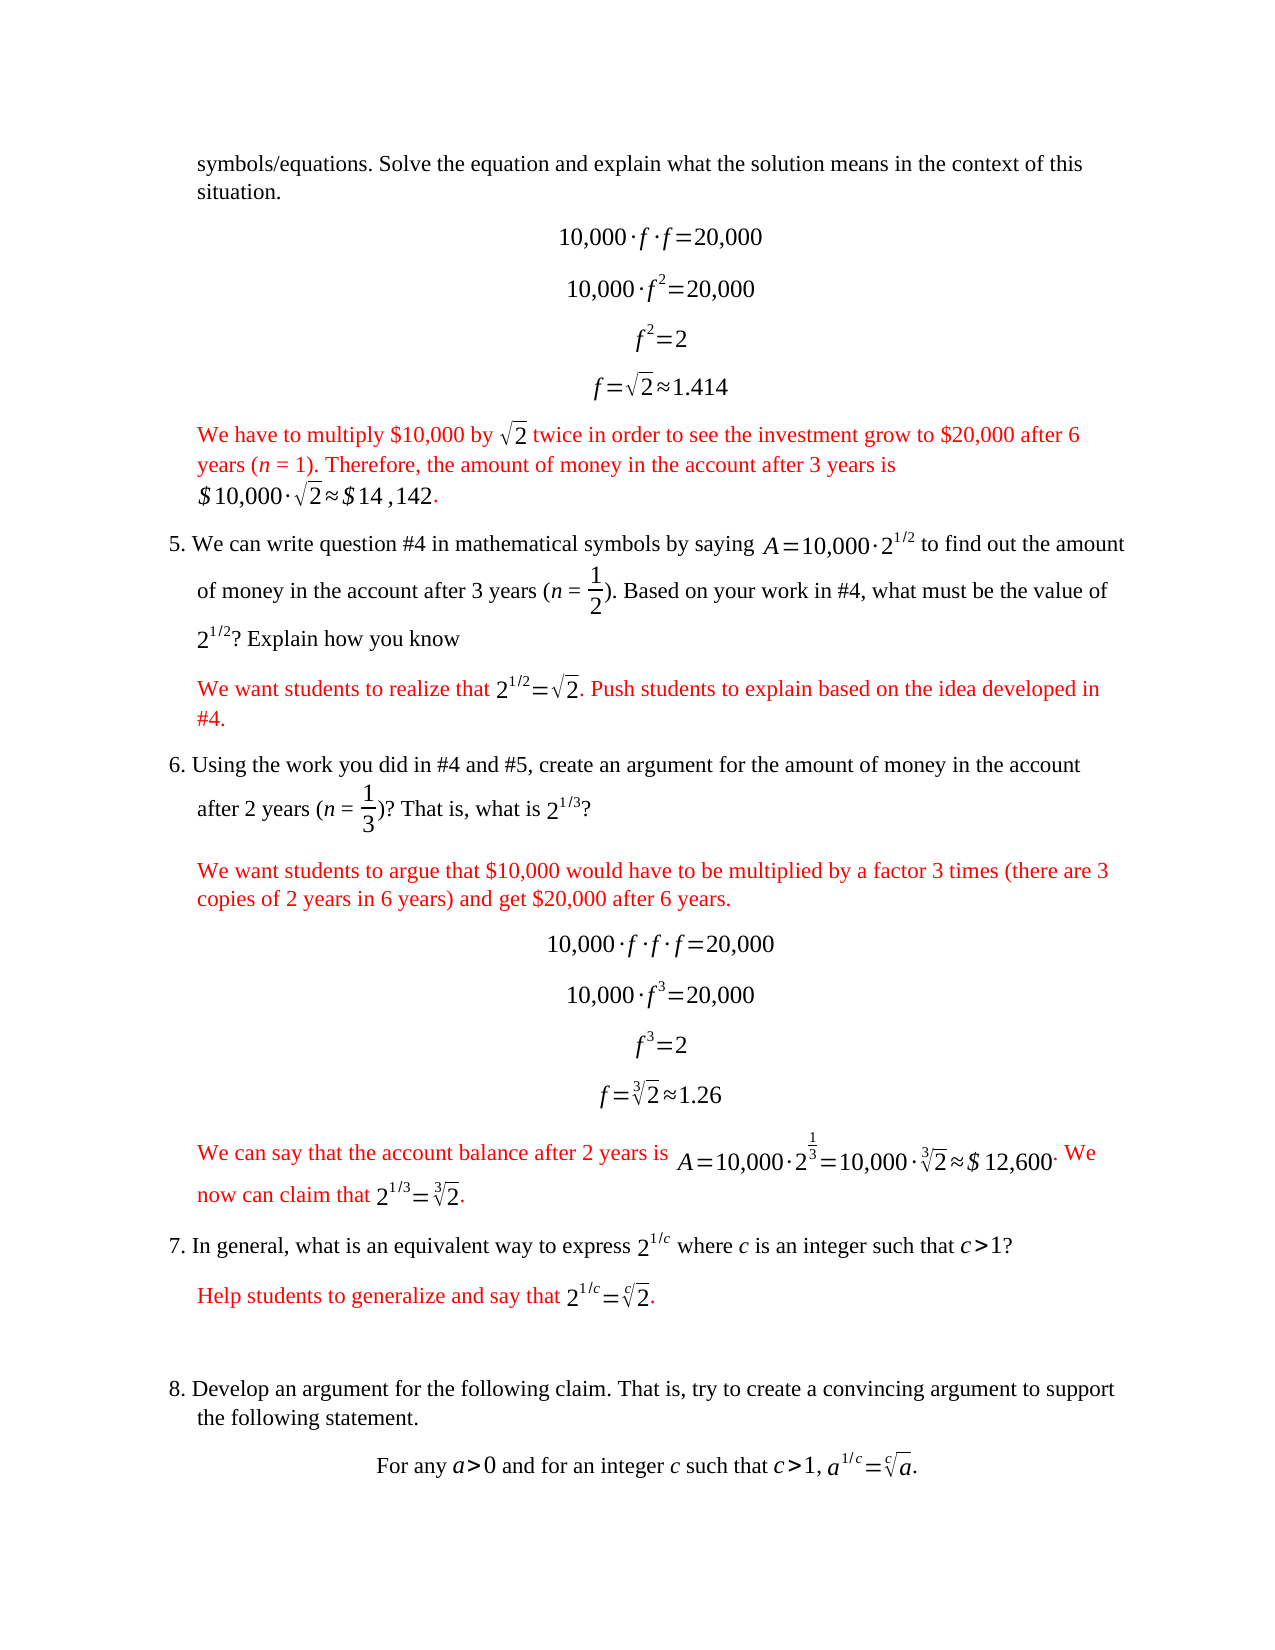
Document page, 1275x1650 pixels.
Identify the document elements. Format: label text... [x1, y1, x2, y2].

text 8. Develop an argument for the following claim. That is, try to create a convincing argument to support the following statement. [169, 1376, 1125, 1430]
text We have to multiply $10,000 by twice in order to see the investment grow to $20,000 after 6 years (n = 1). Therefore, the amount of money in the account after 3 years is . [197, 419, 1125, 509]
text 7. In general, what is an equivalent way to express where c is an integer such that ? [169, 1229, 1125, 1261]
text We want students to argue that $10,000 would have to be multiplied by a factor 3 times (there are 3 copies of 2 years in 6 years) and get $20,000 after 6 years. [197, 857, 1125, 912]
text We can say that the account balance after 2 years is . We now can claim that . [197, 1128, 1125, 1211]
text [197, 150, 1125, 205]
text We want students to realize that . Push students to explain based on the idea developed in #4. [197, 672, 1125, 732]
text For any and for an integer c such that , . [169, 1449, 1125, 1481]
text Help students to generalize and say that . [197, 1279, 1125, 1312]
text 6. Using the work you did in #4 and #5, create an argument for the amount of money in the account after 2 years (n = )? That is, what is ? [169, 751, 1125, 838]
text 5. We can write question #4 in mathematical symbols by saying to find out the amount of money in the account after 3 years (n = ). Based on your work in #4, what must be the value of ? Explain how you know [169, 528, 1125, 653]
